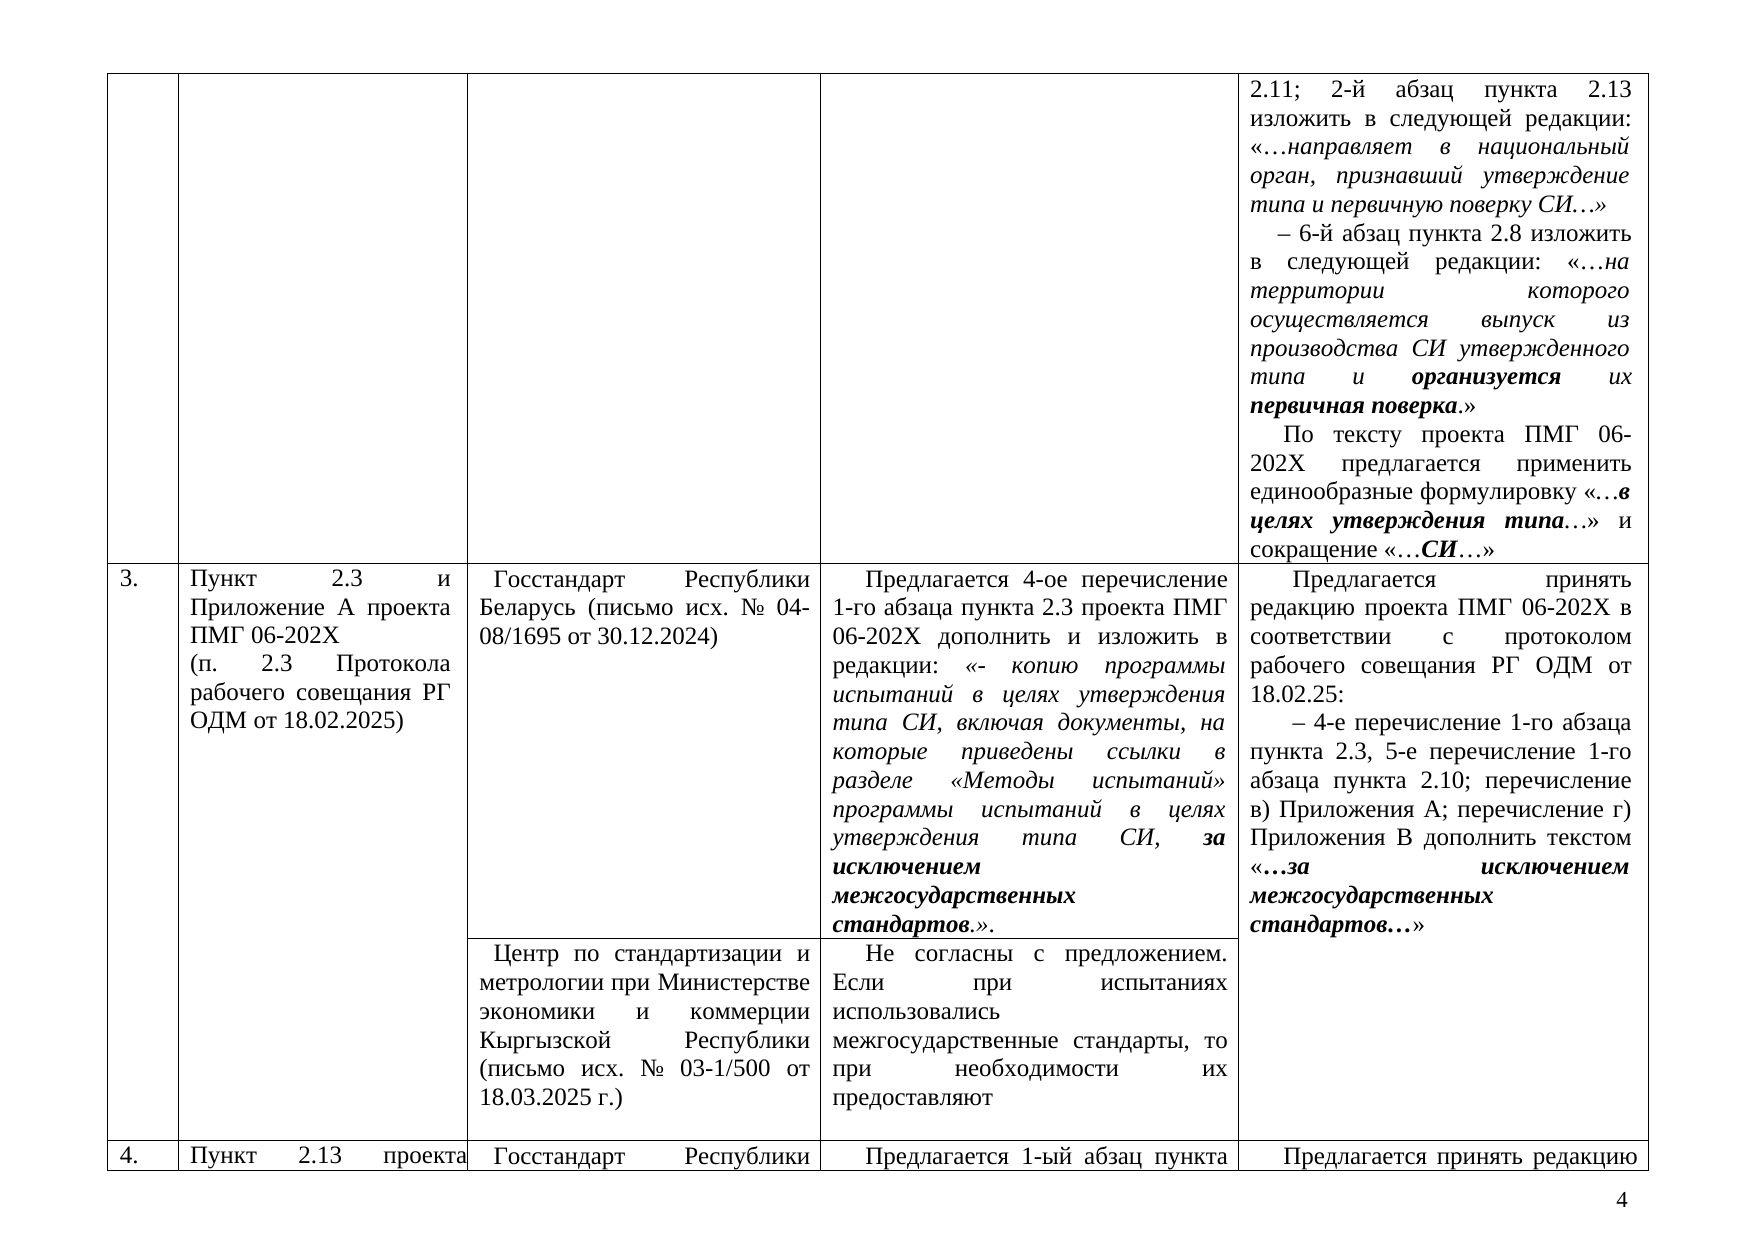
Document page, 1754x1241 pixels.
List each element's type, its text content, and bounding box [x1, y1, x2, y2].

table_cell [1239, 1141, 1648, 1169]
table_cell Предлагается 4-ое перечисление 1-го абзаца пункта 2.3 проекта ПМГ 06-202Х дополнить и изложить в редакции: «- копию программы испытаний в целях утверждения типа СИ, включая документы, на которые приведены ссылки в разделе «Методы испытаний» программы испытаний в целях утверждения типа СИ, за исключением межгосударственных стандартов.». [821, 564, 1238, 937]
table_cell Предлагается принять редакцию проекта ПМГ 06-202Х в соответствии с протоколом рабочего совещания РГ ОДМ от 18.02.25: – 4-е перечисление 1-го абзаца пункта 2.3, 5-е перечисление 1-го абзаца пункта 2.10; перечисление в) Приложения А; перечисление г) Приложения В дополнить текстом «…за исключением межгосударственных стандартов…» [1239, 564, 1648, 1140]
table_cell Госстандарт Республики Беларусь (письмо исх. № 04-08/1695 от 30.12.2024) [468, 564, 820, 937]
table_cell Центр по стандартизации и метрологии при Министерстве экономики и коммерции Кыргызской Республики (письмо исх. № 03-1/500 от 18.03.2025 г.) [468, 939, 820, 1140]
table_cell 4. [108, 1141, 178, 1169]
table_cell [468, 1141, 820, 1169]
table_cell Не согласны с предложением. Если при испытаниях использовались межгосударственные стандарты, то при необходимости их предоставляют [821, 939, 1238, 1140]
table_cell 3. [108, 564, 178, 1140]
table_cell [468, 74, 820, 563]
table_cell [821, 1141, 1238, 1169]
table_cell Пункт 2.3 и Приложение А проекта ПМГ 06-202Х (п. 2.3 Протокола рабочего совещания РГ ОДМ от 18.02.2025) [179, 564, 467, 1140]
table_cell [179, 1141, 467, 1169]
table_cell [821, 74, 1238, 563]
